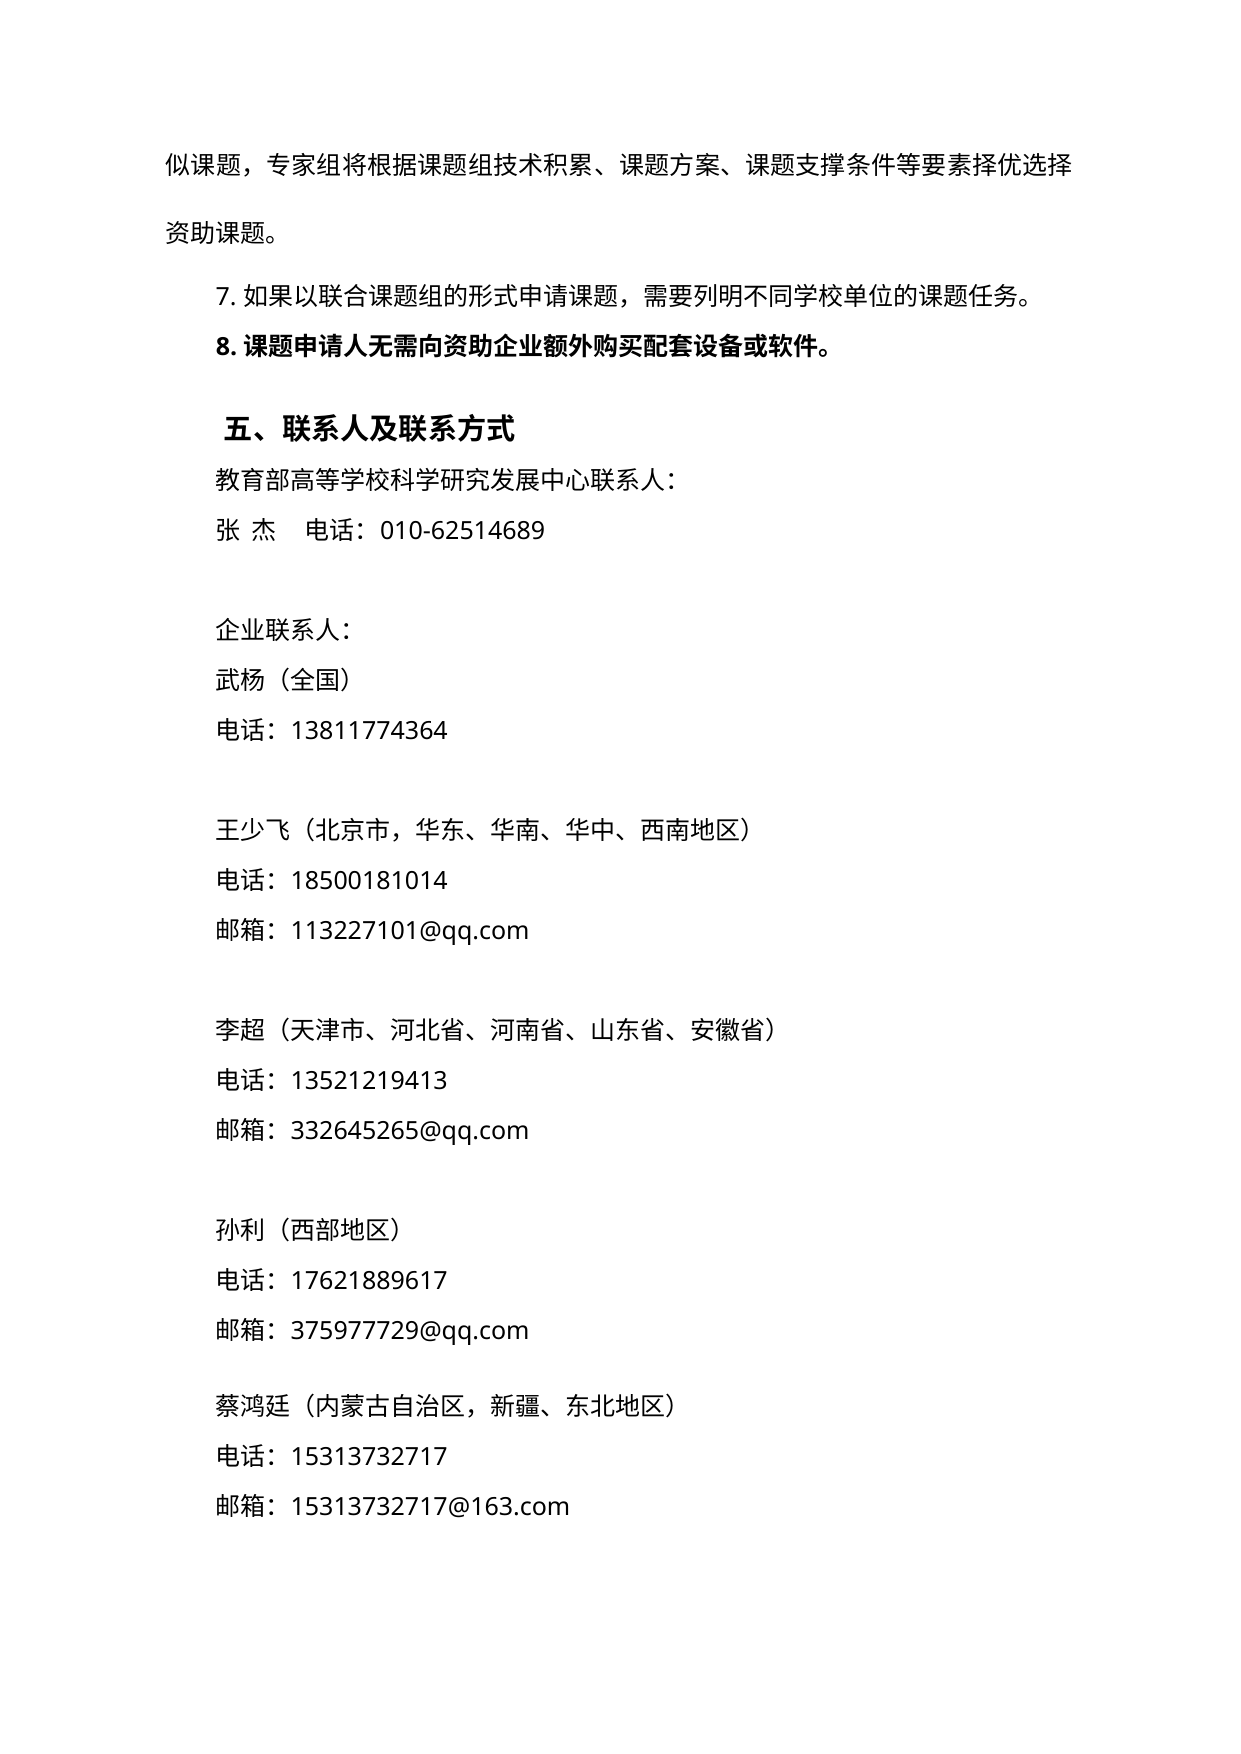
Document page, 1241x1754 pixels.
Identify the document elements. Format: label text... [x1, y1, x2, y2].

text 教育部高等学校科学研究发展中心联系人： [165, 450, 1075, 500]
text 张 杰 电话：010-62514689 [165, 500, 1075, 550]
text 邮箱：375977729@qq.com [165, 1300, 1075, 1350]
text 王少飞（北京市，华东、华南、华中、西南地区） [165, 800, 1075, 850]
text 李超（天津市、河北省、河南省、山东省、安徽省） [165, 1000, 1075, 1050]
text 邮箱：113227101@qq.com [165, 900, 1075, 950]
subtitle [165, 130, 1075, 266]
subtitle 五、联系人及联系方式 [165, 400, 1075, 450]
text 蔡鸿廷（内蒙古自治区，新疆、东北地区） [165, 1375, 1075, 1425]
text 电话：17621889617 [165, 1250, 1075, 1300]
text 电话：15313732717 [165, 1425, 1075, 1475]
text 武杨（全国） [165, 650, 1075, 700]
text 电话：13521219413 [165, 1050, 1075, 1100]
text 企业联系人： [165, 600, 1075, 650]
text 孙利（西部地区） [165, 1200, 1075, 1250]
subtitle 7. 如果以联合课题组的形式申请课题，需要列明不同学校单位的课题任务。 [165, 266, 1075, 316]
subtitle 8. 课题申请人无需向资助企业额外购买配套设备或软件。 [165, 316, 1075, 366]
text 邮箱：332645265@qq.com [165, 1100, 1075, 1150]
text 电话：18500181014 [165, 850, 1075, 900]
text 电话：13811774364 [165, 700, 1075, 750]
text 邮箱：15313732717@163.com [165, 1475, 1075, 1525]
